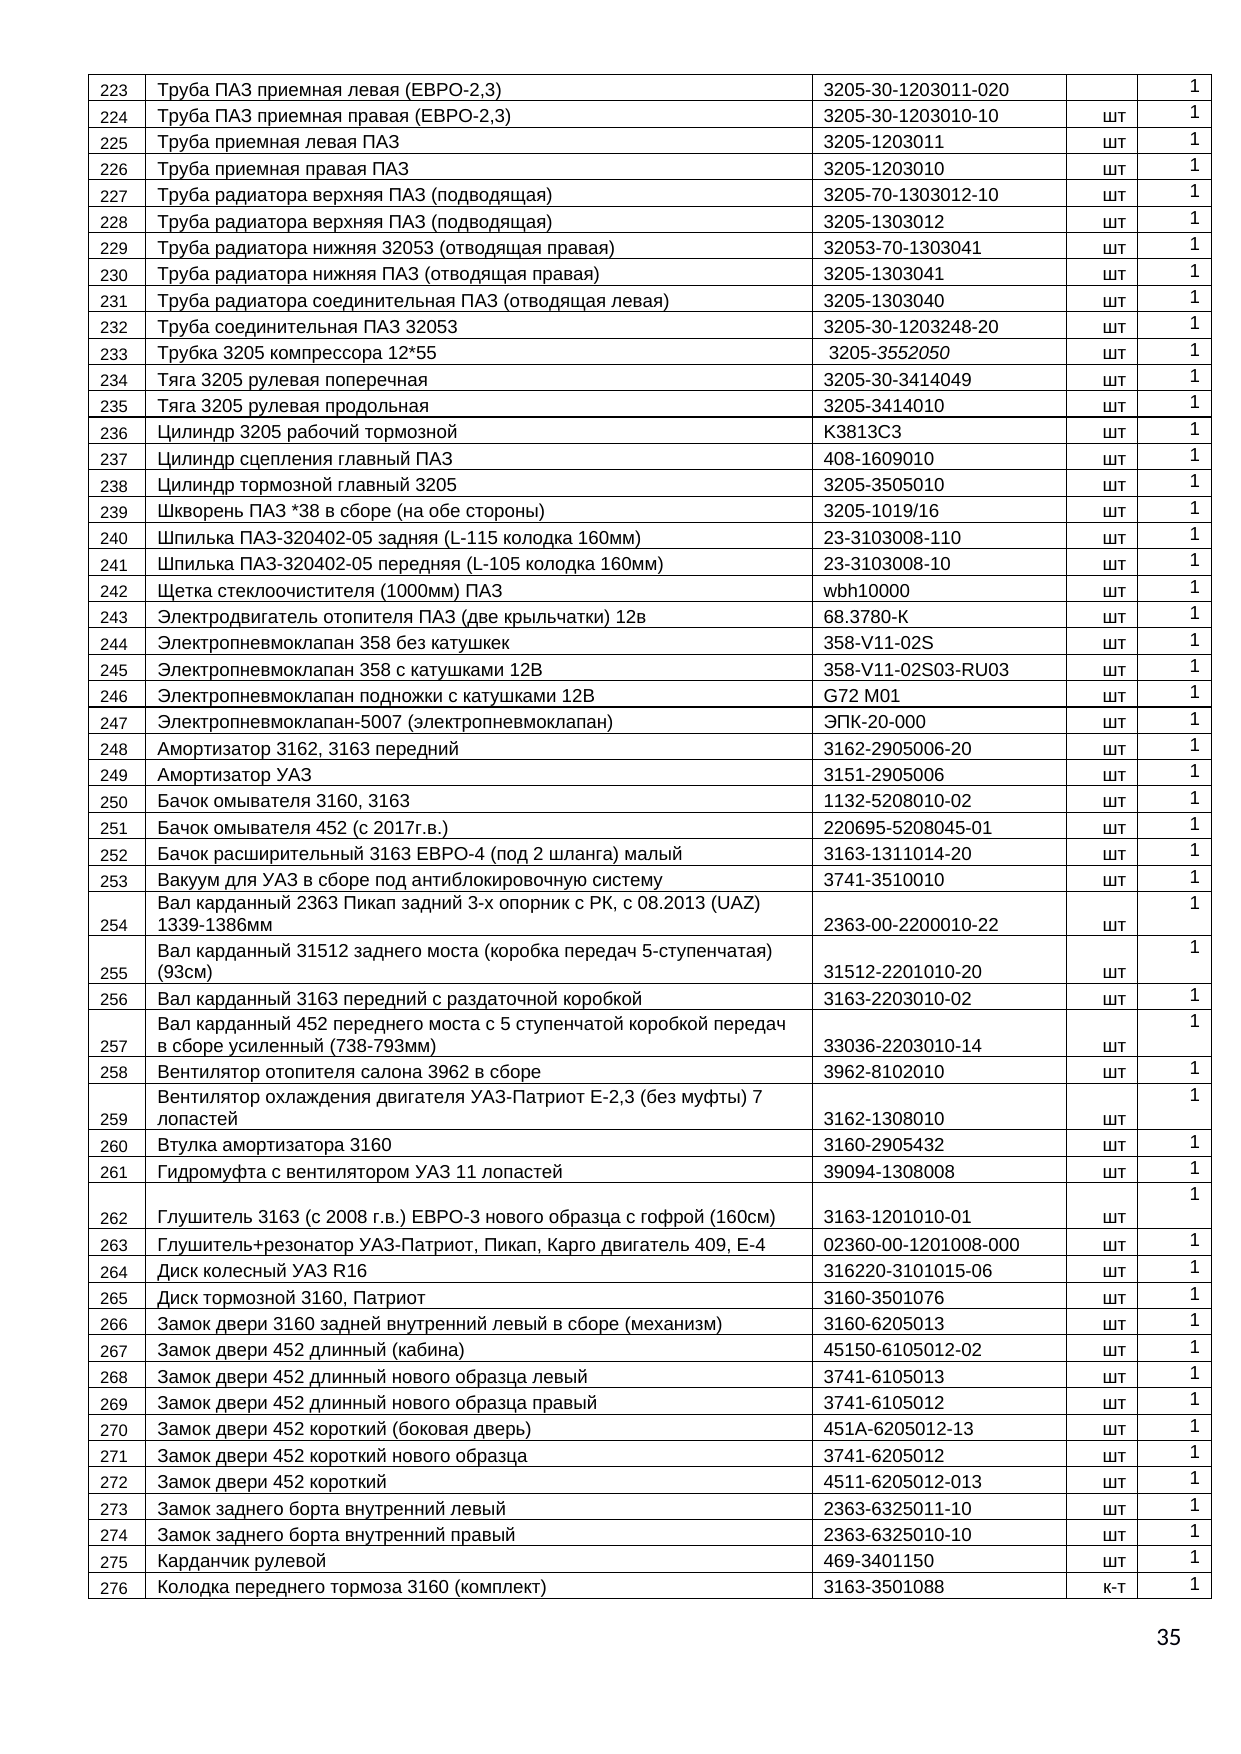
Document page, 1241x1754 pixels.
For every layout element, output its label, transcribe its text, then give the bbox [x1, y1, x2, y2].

table_cell 231 [89, 286, 145, 311]
table_cell 227 [89, 180, 145, 206]
table_cell 3741-3510010 [813, 866, 1066, 891]
table_cell 3162-2905006-20 [813, 734, 1066, 759]
table_cell 236 [89, 418, 145, 443]
table_cell 265 [89, 1283, 145, 1308]
table_cell 244 [89, 628, 145, 654]
table_cell шт [1067, 286, 1137, 311]
table_cell Электропневмоклапан-5007 (электропневмоклапан) [146, 708, 812, 733]
table_cell шт [1067, 1084, 1137, 1129]
table_cell 3151-2905006 [813, 760, 1066, 785]
table_cell 1 [1138, 233, 1211, 258]
table_cell шт [1067, 1520, 1137, 1545]
table_cell Диск тормозной 3160, Патриот [146, 1283, 812, 1308]
table_cell шт [1067, 1441, 1137, 1466]
table_cell шт [1067, 1229, 1137, 1255]
table_cell Электродвигатель отопителя ПАЗ (две крыльчатки) 12в [146, 602, 812, 627]
table_cell 1 [1138, 576, 1211, 601]
table_cell 23-3103008-10 [813, 549, 1066, 574]
table_cell Гидромуфта с вентилятором УАЗ 11 лопастей [146, 1157, 812, 1182]
table_cell шт [1067, 734, 1137, 759]
table_cell шт [1067, 936, 1137, 983]
table_cell Амортизатор УАЗ [146, 760, 812, 785]
table_cell 1 [1138, 1010, 1211, 1056]
table_cell 1 [1138, 259, 1211, 285]
table_cell Вентилятор охлаждения двигателя УАЗ-Патриот Е-2,3 (без муфты) 7 лопастей [146, 1084, 812, 1129]
table_cell 246 [89, 681, 145, 706]
table_cell 1 [1138, 1084, 1211, 1129]
table_cell шт [1067, 1057, 1137, 1082]
table_cell шт [1067, 1467, 1137, 1492]
table_cell 1 [1138, 75, 1211, 100]
table_cell шт [1067, 233, 1137, 258]
table_cell 1 [1138, 444, 1211, 469]
table_cell Труба радиатора соединительная ПАЗ (отводящая левая) [146, 286, 812, 311]
table_cell шт [1067, 339, 1137, 364]
table_cell Вал карданный 3163 передний с раздаточной коробкой [146, 984, 812, 1009]
table_cell 234 [89, 365, 145, 390]
table_cell 3162-1308010 [813, 1084, 1066, 1129]
table_cell шт [1067, 470, 1137, 496]
table_cell 253 [89, 866, 145, 891]
table_cell 1 [1138, 339, 1211, 364]
table_cell K3813C3 [813, 418, 1066, 443]
table_cell ЭПК-20-000 [813, 708, 1066, 733]
table_cell Втулка амортизатора 3160 [146, 1130, 812, 1156]
table_cell Шпилька ПАЗ-320402-05 задняя (L-115 колодка 160мм) [146, 523, 812, 548]
table_cell Замок заднего борта внутренний правый [146, 1520, 812, 1545]
table_cell 229 [89, 233, 145, 258]
table_cell 1 [1138, 101, 1211, 127]
table_cell 3163-2203010-02 [813, 984, 1066, 1009]
table_cell 451А-6205012-13 [813, 1415, 1066, 1440]
table_cell 256 [89, 984, 145, 1009]
table_cell 32053-70-1303041 [813, 233, 1066, 258]
table_cell 3205-1303012 [813, 207, 1066, 232]
table_cell шт [1067, 259, 1137, 285]
table_cell 3205-30-3414049 [813, 365, 1066, 390]
table_cell 223 [89, 75, 145, 100]
table_cell 1 [1138, 154, 1211, 179]
table_cell Вал карданный 2363 Пикап задний 3-х опорник с РК, с 08.2013 (UAZ) 1339-1386мм [146, 892, 812, 935]
table_cell шт [1067, 786, 1137, 812]
table_cell 1 [1138, 936, 1211, 983]
table_cell шт [1067, 1130, 1137, 1156]
table_cell 1 [1138, 866, 1211, 891]
table_cell 1 [1138, 1467, 1211, 1492]
table_cell Тяга 3205 рулевая продольная [146, 391, 812, 416]
table_cell 3163-1201010-01 [813, 1183, 1066, 1228]
table_cell шт [1067, 180, 1137, 206]
table_cell шт [1067, 365, 1137, 390]
table_cell 251 [89, 813, 145, 838]
table_cell Труба приемная левая ПАЗ [146, 128, 812, 153]
table_cell 1 [1138, 708, 1211, 733]
table_cell Замок двери 452 короткий (боковая дверь) [146, 1415, 812, 1440]
table_cell 258 [89, 1057, 145, 1082]
table_cell Труба ПАЗ приемная правая (ЕВРО-2,3) [146, 101, 812, 127]
table_cell Электропневмоклапан подножки с катушками 12В [146, 681, 812, 706]
table_cell 239 [89, 497, 145, 522]
table_cell Труба радиатора верхняя ПАЗ (подводящая) [146, 207, 812, 232]
table_cell 02360-00-1201008-000 [813, 1229, 1066, 1255]
table_cell Труба радиатора нижняя ПАЗ (отводящая правая) [146, 259, 812, 285]
table_cell Щетка стеклоочистителя (1000мм) ПАЗ [146, 576, 812, 601]
table_cell 260 [89, 1130, 145, 1156]
table_cell 316220-3101015-06 [813, 1256, 1066, 1282]
table_cell 273 [89, 1494, 145, 1519]
table_cell 1 [1138, 1494, 1211, 1519]
table_cell Вакуум для УАЗ в сборе под антиблокировочную систему [146, 866, 812, 891]
table_cell 271 [89, 1441, 145, 1466]
table_cell 1 [1138, 1229, 1211, 1255]
table_cell 243 [89, 602, 145, 627]
table_cell шт [1067, 655, 1137, 680]
table_cell 228 [89, 207, 145, 232]
table_cell Замок двери 452 длинный нового образца правый [146, 1388, 812, 1413]
table_cell 1 [1138, 207, 1211, 232]
table_cell 1 [1138, 813, 1211, 838]
table_cell шт [1067, 1415, 1137, 1440]
table_cell Электропневмоклапан 358 с катушками 12В [146, 655, 812, 680]
table_cell Вал карданный 31512 заднего моста (коробка передач 5-ступенчатая) (93см) [146, 936, 812, 983]
table_cell [1067, 75, 1137, 100]
table_cell 1 [1138, 286, 1211, 311]
table_cell Цилиндр сцепления главный ПАЗ [146, 444, 812, 469]
table_cell 1 [1138, 1573, 1211, 1598]
table_cell Замок двери 452 короткий [146, 1467, 812, 1492]
table_cell Шпилька ПАЗ-320402-05 передняя (L-105 колодка 160мм) [146, 549, 812, 574]
table_cell шт [1067, 207, 1137, 232]
table_cell Цилиндр 3205 рабочий тормозной [146, 418, 812, 443]
table_cell шт [1067, 523, 1137, 548]
table_cell 358-V11-02S03-RU03 [813, 655, 1066, 680]
table_cell Колодка переднего тормоза 3160 (комплект) [146, 1573, 812, 1598]
table_cell 1 [1138, 760, 1211, 785]
table_cell 2363-00-2200010-22 [813, 892, 1066, 935]
table_cell Бачок омывателя 3160, 3163 [146, 786, 812, 812]
table_cell 358-V11-02S [813, 628, 1066, 654]
table_cell 2363-6325010-10 [813, 1520, 1066, 1545]
table_cell 1 [1138, 1520, 1211, 1545]
table_cell 224 [89, 101, 145, 127]
table_cell 3205-1019/16 [813, 497, 1066, 522]
table_cell шт [1067, 1256, 1137, 1282]
table_cell шт [1067, 1183, 1137, 1228]
table_cell Вал карданный 452 переднего моста с 5 ступенчатой коробкой передач в сборе усиленный (738-793мм) [146, 1010, 812, 1056]
table_cell 1 [1138, 1546, 1211, 1572]
table_cell Карданчик рулевой [146, 1546, 812, 1572]
table_cell шт [1067, 1335, 1137, 1361]
table_cell 3160-2905432 [813, 1130, 1066, 1156]
table_cell 1 [1138, 180, 1211, 206]
table_cell Замок двери 452 длинный нового образца левый [146, 1362, 812, 1387]
table_cell 1 [1138, 1057, 1211, 1082]
table_cell 1 [1138, 1183, 1211, 1228]
table_cell Бачок расширительный 3163 ЕВРО-4 (под 2 шланга) малый [146, 839, 812, 864]
table_cell 240 [89, 523, 145, 548]
table_cell Бачок омывателя 452 (с 2017г.в.) [146, 813, 812, 838]
table_cell шт [1067, 128, 1137, 153]
table_cell 261 [89, 1157, 145, 1182]
table_cell 3962-8102010 [813, 1057, 1066, 1082]
table_cell шт [1067, 576, 1137, 601]
table_cell шт [1067, 839, 1137, 864]
table_cell шт [1067, 391, 1137, 416]
table_cell 1 [1138, 602, 1211, 627]
table_cell шт [1067, 101, 1137, 127]
table_cell 3205-1203010 [813, 154, 1066, 179]
table_cell 3741-6105013 [813, 1362, 1066, 1387]
table_cell 255 [89, 936, 145, 983]
table_cell 263 [89, 1229, 145, 1255]
table_cell 4511-6205012-013 [813, 1467, 1066, 1492]
table_cell шт [1067, 1157, 1137, 1182]
table_cell 3205-70-1303012-10 [813, 180, 1066, 206]
table_cell 469-3401150 [813, 1546, 1066, 1572]
table_cell 250 [89, 786, 145, 812]
table_cell Амортизатор 3162, 3163 передний [146, 734, 812, 759]
table_cell 275 [89, 1546, 145, 1572]
table_cell 262 [89, 1183, 145, 1228]
table_cell 3205-3552050 [813, 339, 1066, 364]
table_cell 3205-1303041 [813, 259, 1066, 285]
table_cell 274 [89, 1520, 145, 1545]
table_cell 270 [89, 1415, 145, 1440]
table_cell шт [1067, 1283, 1137, 1308]
table_cell 3160-3501076 [813, 1283, 1066, 1308]
table_cell Труба соединительная ПАЗ 32053 [146, 312, 812, 337]
table_cell 1 [1138, 681, 1211, 706]
table_cell 237 [89, 444, 145, 469]
table_cell шт [1067, 708, 1137, 733]
table_cell 266 [89, 1309, 145, 1334]
table_cell шт [1067, 1309, 1137, 1334]
table_cell 1 [1138, 365, 1211, 390]
table_cell 1 [1138, 391, 1211, 416]
table_cell 247 [89, 708, 145, 733]
table_cell 276 [89, 1573, 145, 1598]
table_cell 268 [89, 1362, 145, 1387]
table_cell 3205-3505010 [813, 470, 1066, 496]
table_cell 1 [1138, 786, 1211, 812]
table_cell 1 [1138, 892, 1211, 935]
table_cell 3163-1311014-20 [813, 839, 1066, 864]
table_cell 272 [89, 1467, 145, 1492]
table_cell 257 [89, 1010, 145, 1056]
table_cell 1 [1138, 523, 1211, 548]
table_cell 242 [89, 576, 145, 601]
table_cell 45150-6105012-02 [813, 1335, 1066, 1361]
table_cell 3163-3501088 [813, 1573, 1066, 1598]
table_cell 226 [89, 154, 145, 179]
table_cell шт [1067, 549, 1137, 574]
table_cell 1 [1138, 1130, 1211, 1156]
table_cell wbh10000 [813, 576, 1066, 601]
table_cell Замок двери 452 короткий нового образца [146, 1441, 812, 1466]
table_cell 252 [89, 839, 145, 864]
table_cell 33036-2203010-14 [813, 1010, 1066, 1056]
table_cell 241 [89, 549, 145, 574]
table_cell 1 [1138, 655, 1211, 680]
table_cell 1 [1138, 734, 1211, 759]
table_cell 3205-30-1203011-020 [813, 75, 1066, 100]
table_cell 267 [89, 1335, 145, 1361]
table_cell шт [1067, 1010, 1137, 1056]
table_cell 230 [89, 259, 145, 285]
table_cell 1 [1138, 1441, 1211, 1466]
table_cell 254 [89, 892, 145, 935]
table_cell 1 [1138, 1283, 1211, 1308]
table_cell Тяга 3205 рулевая поперечная [146, 365, 812, 390]
table_cell 1 [1138, 839, 1211, 864]
table_cell Цилиндр тормозной главный 3205 [146, 470, 812, 496]
table_cell 225 [89, 128, 145, 153]
table_cell 245 [89, 655, 145, 680]
table_cell 31512-2201010-20 [813, 936, 1066, 983]
table_cell 3205-30-1203010-10 [813, 101, 1066, 127]
table_cell шт [1067, 312, 1137, 337]
table_cell G72 M01 [813, 681, 1066, 706]
table_cell 1 [1138, 984, 1211, 1009]
table_cell 3205-1203011 [813, 128, 1066, 153]
table_cell 408-1609010 [813, 444, 1066, 469]
table_cell 3741-6205012 [813, 1441, 1066, 1466]
table_cell 259 [89, 1084, 145, 1129]
table_cell Глушитель 3163 (с 2008 г.в.) ЕВРО-3 нового образца с гофрой (160см) [146, 1183, 812, 1228]
table_cell 2363-6325011-10 [813, 1494, 1066, 1519]
table_cell 238 [89, 470, 145, 496]
table_cell 1 [1138, 1256, 1211, 1282]
table_cell Вентилятор отопителя салона 3962 в сборе [146, 1057, 812, 1082]
table_cell 1 [1138, 628, 1211, 654]
table_cell Трубка 3205 компрессора 12*55 [146, 339, 812, 364]
table_cell 249 [89, 760, 145, 785]
table_cell 269 [89, 1388, 145, 1413]
table_cell 1 [1138, 1415, 1211, 1440]
table_cell 1 [1138, 1388, 1211, 1413]
table_cell 232 [89, 312, 145, 337]
table_cell шт [1067, 760, 1137, 785]
table_cell Замок заднего борта внутренний левый [146, 1494, 812, 1519]
table_cell 264 [89, 1256, 145, 1282]
table_cell 3741-6105012 [813, 1388, 1066, 1413]
table_cell 1 [1138, 497, 1211, 522]
table_cell Труба приемная правая ПАЗ [146, 154, 812, 179]
table_cell шт [1067, 444, 1137, 469]
table_cell 248 [89, 734, 145, 759]
table_cell шт [1067, 1362, 1137, 1387]
table_cell шт [1067, 866, 1137, 891]
table_cell 1 [1138, 1362, 1211, 1387]
table_cell шт [1067, 602, 1137, 627]
table_cell Замок двери 452 длинный (кабина) [146, 1335, 812, 1361]
table_cell 1132-5208010-02 [813, 786, 1066, 812]
table_cell 1 [1138, 128, 1211, 153]
table_cell Труба радиатора верхняя ПАЗ (подводящая) [146, 180, 812, 206]
table_cell Труба радиатора нижняя 32053 (отводящая правая) [146, 233, 812, 258]
table_cell 68.3780-К [813, 602, 1066, 627]
table_cell 1 [1138, 418, 1211, 443]
table_cell 1 [1138, 312, 1211, 337]
table_cell шт [1067, 628, 1137, 654]
table_cell 3160-6205013 [813, 1309, 1066, 1334]
table_cell 1 [1138, 470, 1211, 496]
table_cell 39094-1308008 [813, 1157, 1066, 1182]
table_cell Труба ПАЗ приемная левая (ЕВРО-2,3) [146, 75, 812, 100]
table_cell 3205-1303040 [813, 286, 1066, 311]
table_cell Замок двери 3160 задней внутренний левый в сборе (механизм) [146, 1309, 812, 1334]
table_cell 23-3103008-110 [813, 523, 1066, 548]
table_cell 1 [1138, 549, 1211, 574]
table_cell 1 [1138, 1309, 1211, 1334]
table_cell шт [1067, 984, 1137, 1009]
table_cell шт [1067, 892, 1137, 935]
table_cell шт [1067, 154, 1137, 179]
table_cell шт [1067, 1546, 1137, 1572]
table_cell Диск колесный УАЗ R16 [146, 1256, 812, 1282]
table_cell шт [1067, 1388, 1137, 1413]
table_cell 3205-3414010 [813, 391, 1066, 416]
table_cell шт [1067, 497, 1137, 522]
table_cell шт [1067, 1494, 1137, 1519]
table_cell 3205-30-1203248-20 [813, 312, 1066, 337]
table_cell Глушитель+резонатор УАЗ-Патриот, Пикап, Карго двигатель 409, Е-4 [146, 1229, 812, 1255]
table_cell 1 [1138, 1335, 1211, 1361]
table_cell шт [1067, 813, 1137, 838]
table_cell к-т [1067, 1573, 1137, 1598]
table_cell 220695-5208045-01 [813, 813, 1066, 838]
table_cell шт [1067, 681, 1137, 706]
table_cell 233 [89, 339, 145, 364]
table_cell 235 [89, 391, 145, 416]
table_cell шт [1067, 418, 1137, 443]
table_cell 1 [1138, 1157, 1211, 1182]
table_cell Электропневмоклапан 358 без катушкек [146, 628, 812, 654]
table_cell Шкворень ПАЗ *38 в сборе (на обе стороны) [146, 497, 812, 522]
